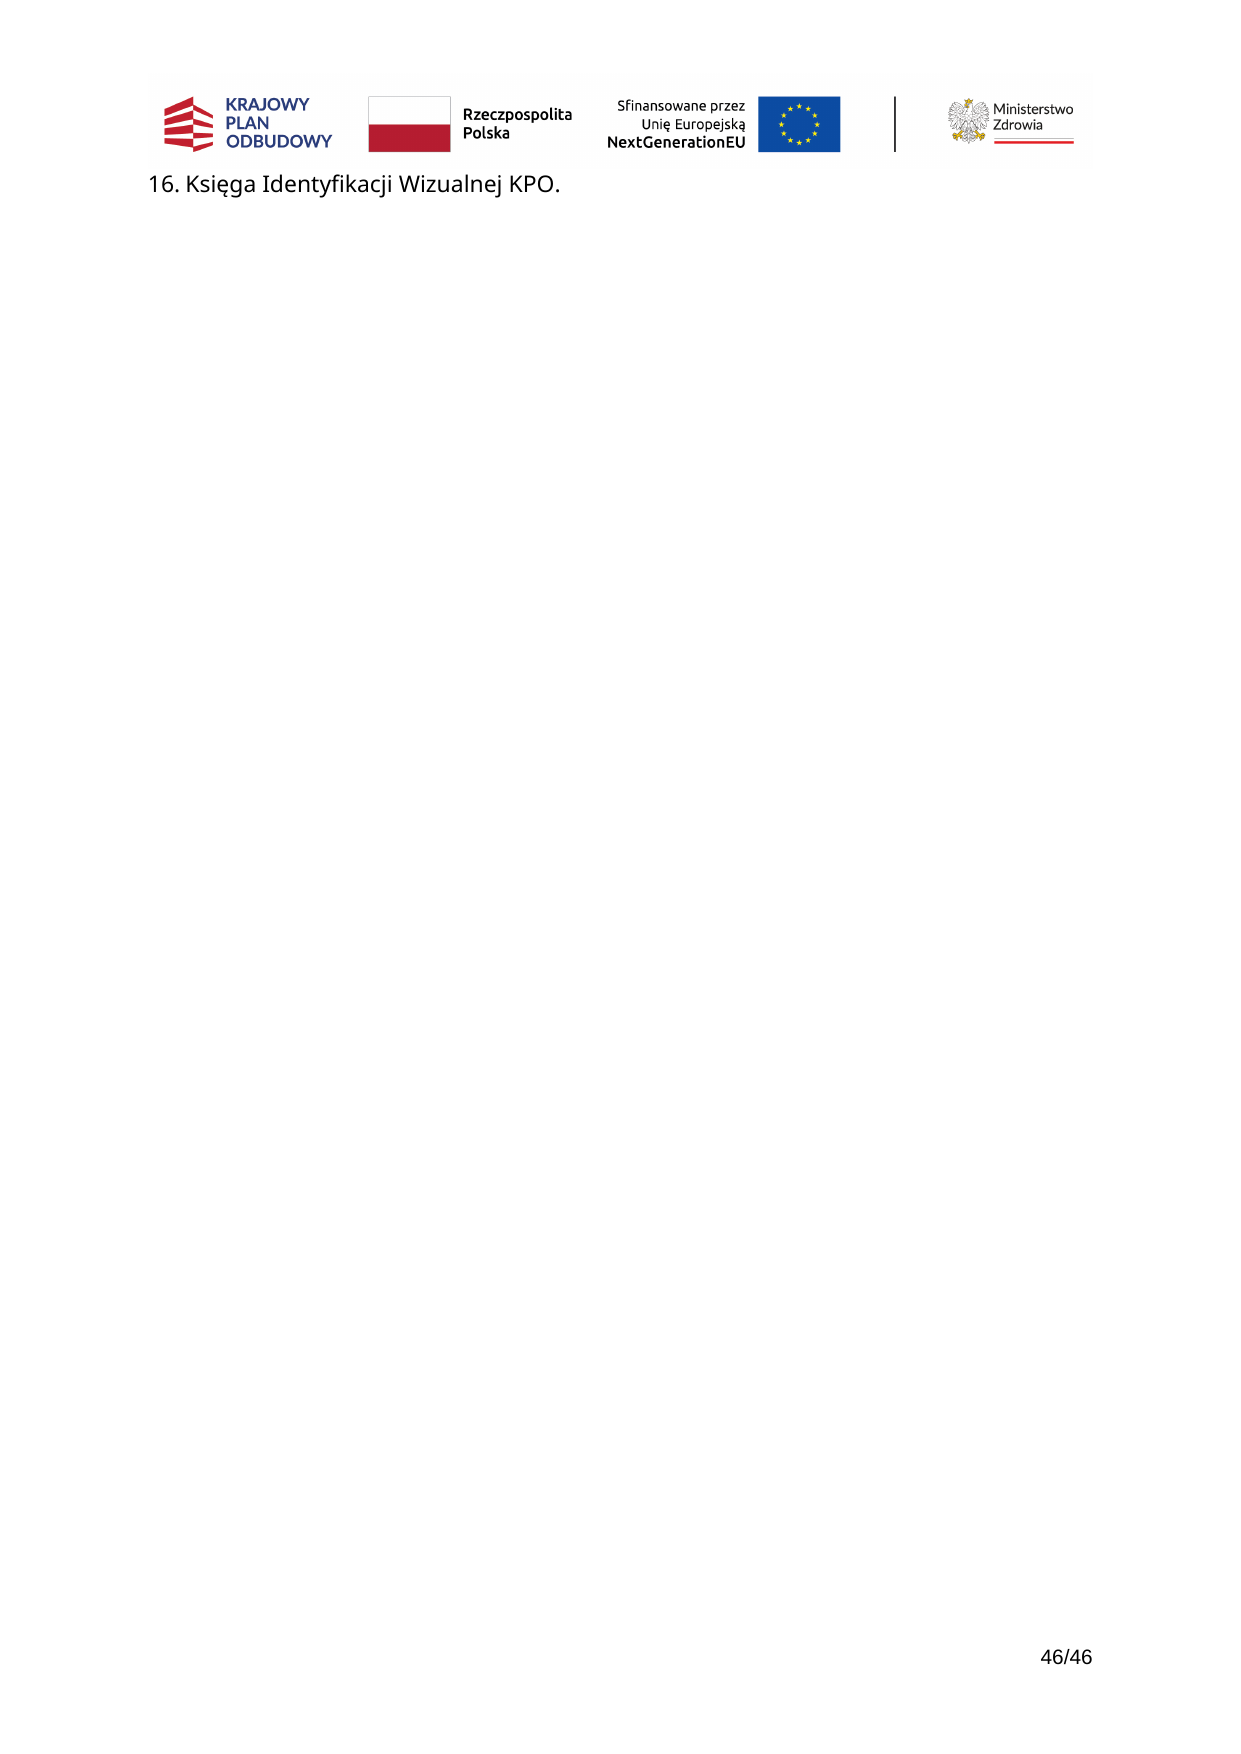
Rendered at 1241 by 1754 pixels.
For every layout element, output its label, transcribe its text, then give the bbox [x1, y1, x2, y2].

picture [147, 73, 1093, 169]
list Księga Identyfikacji Wizualnej KPO. [148, 169, 1092, 199]
